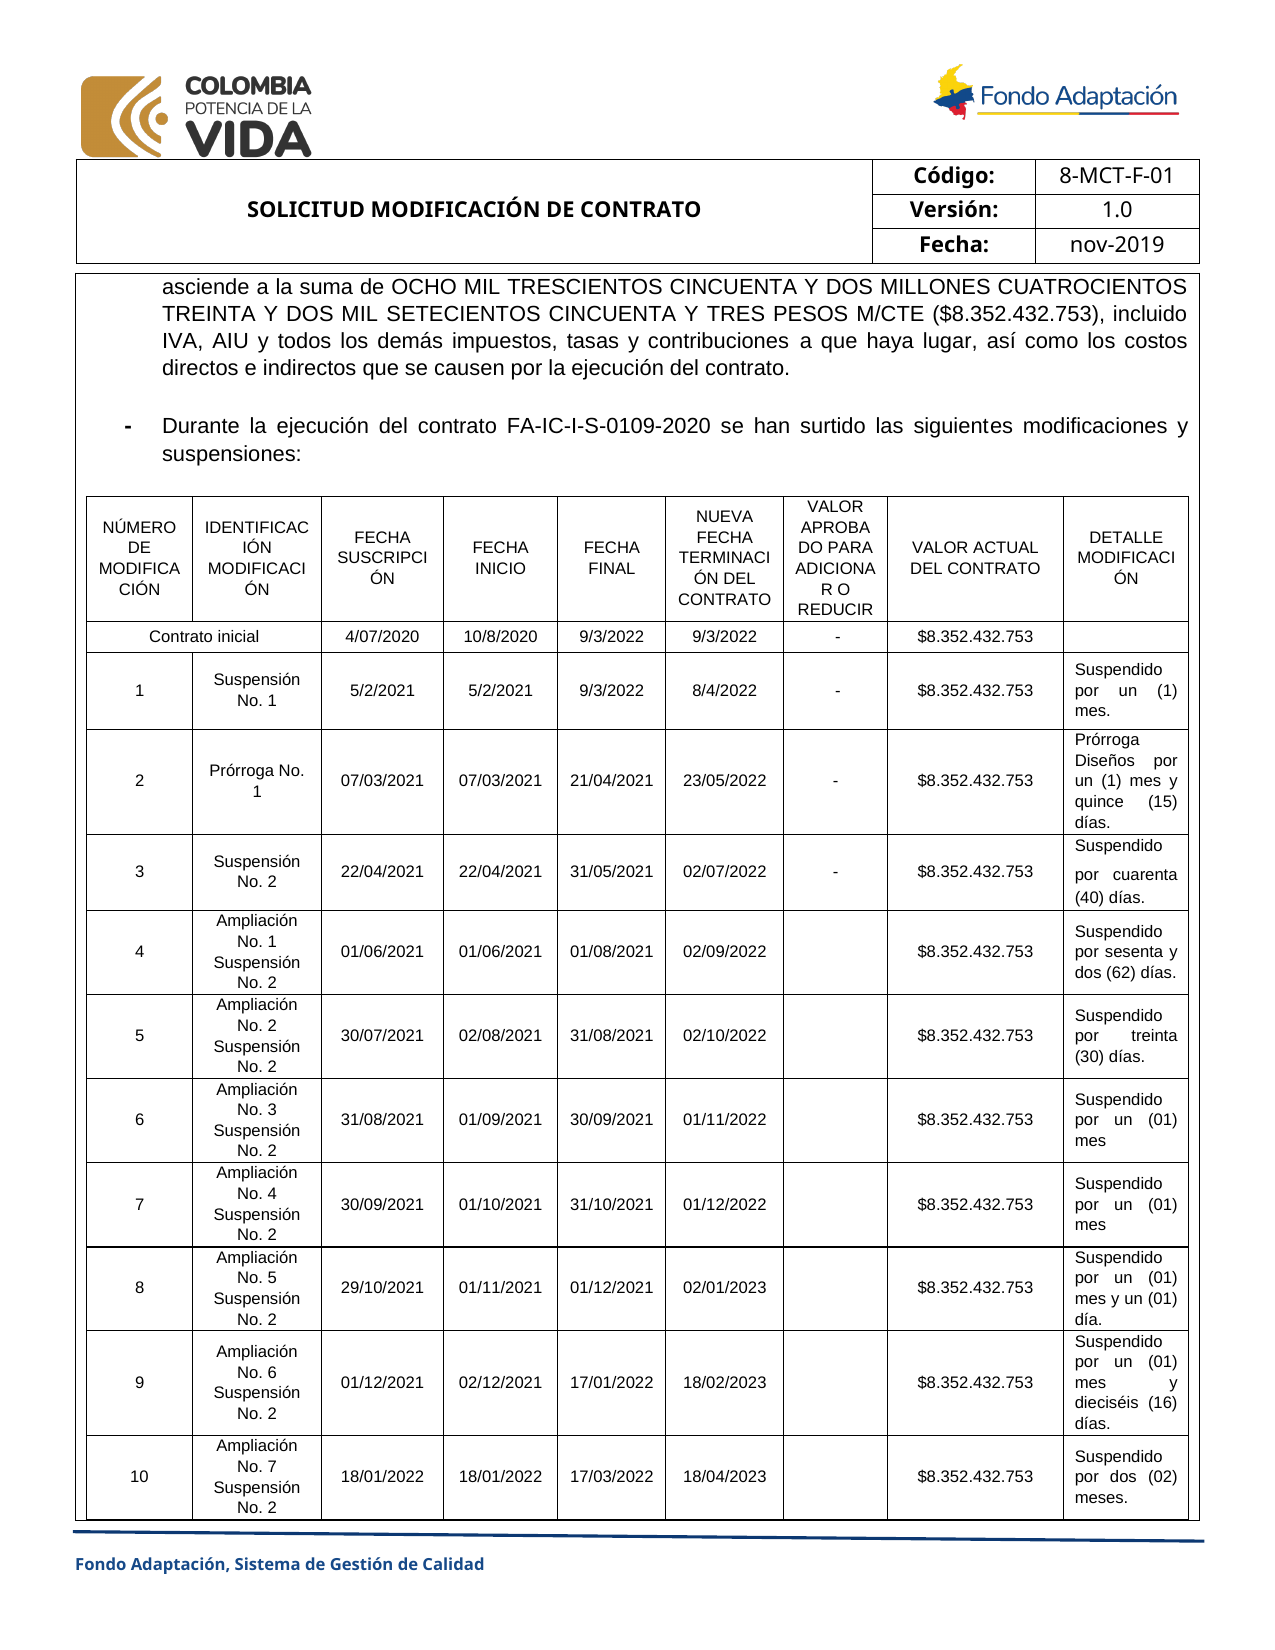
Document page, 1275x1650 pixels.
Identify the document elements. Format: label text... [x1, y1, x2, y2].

picture [915, 61, 1191, 128]
picture [75, 75, 317, 159]
